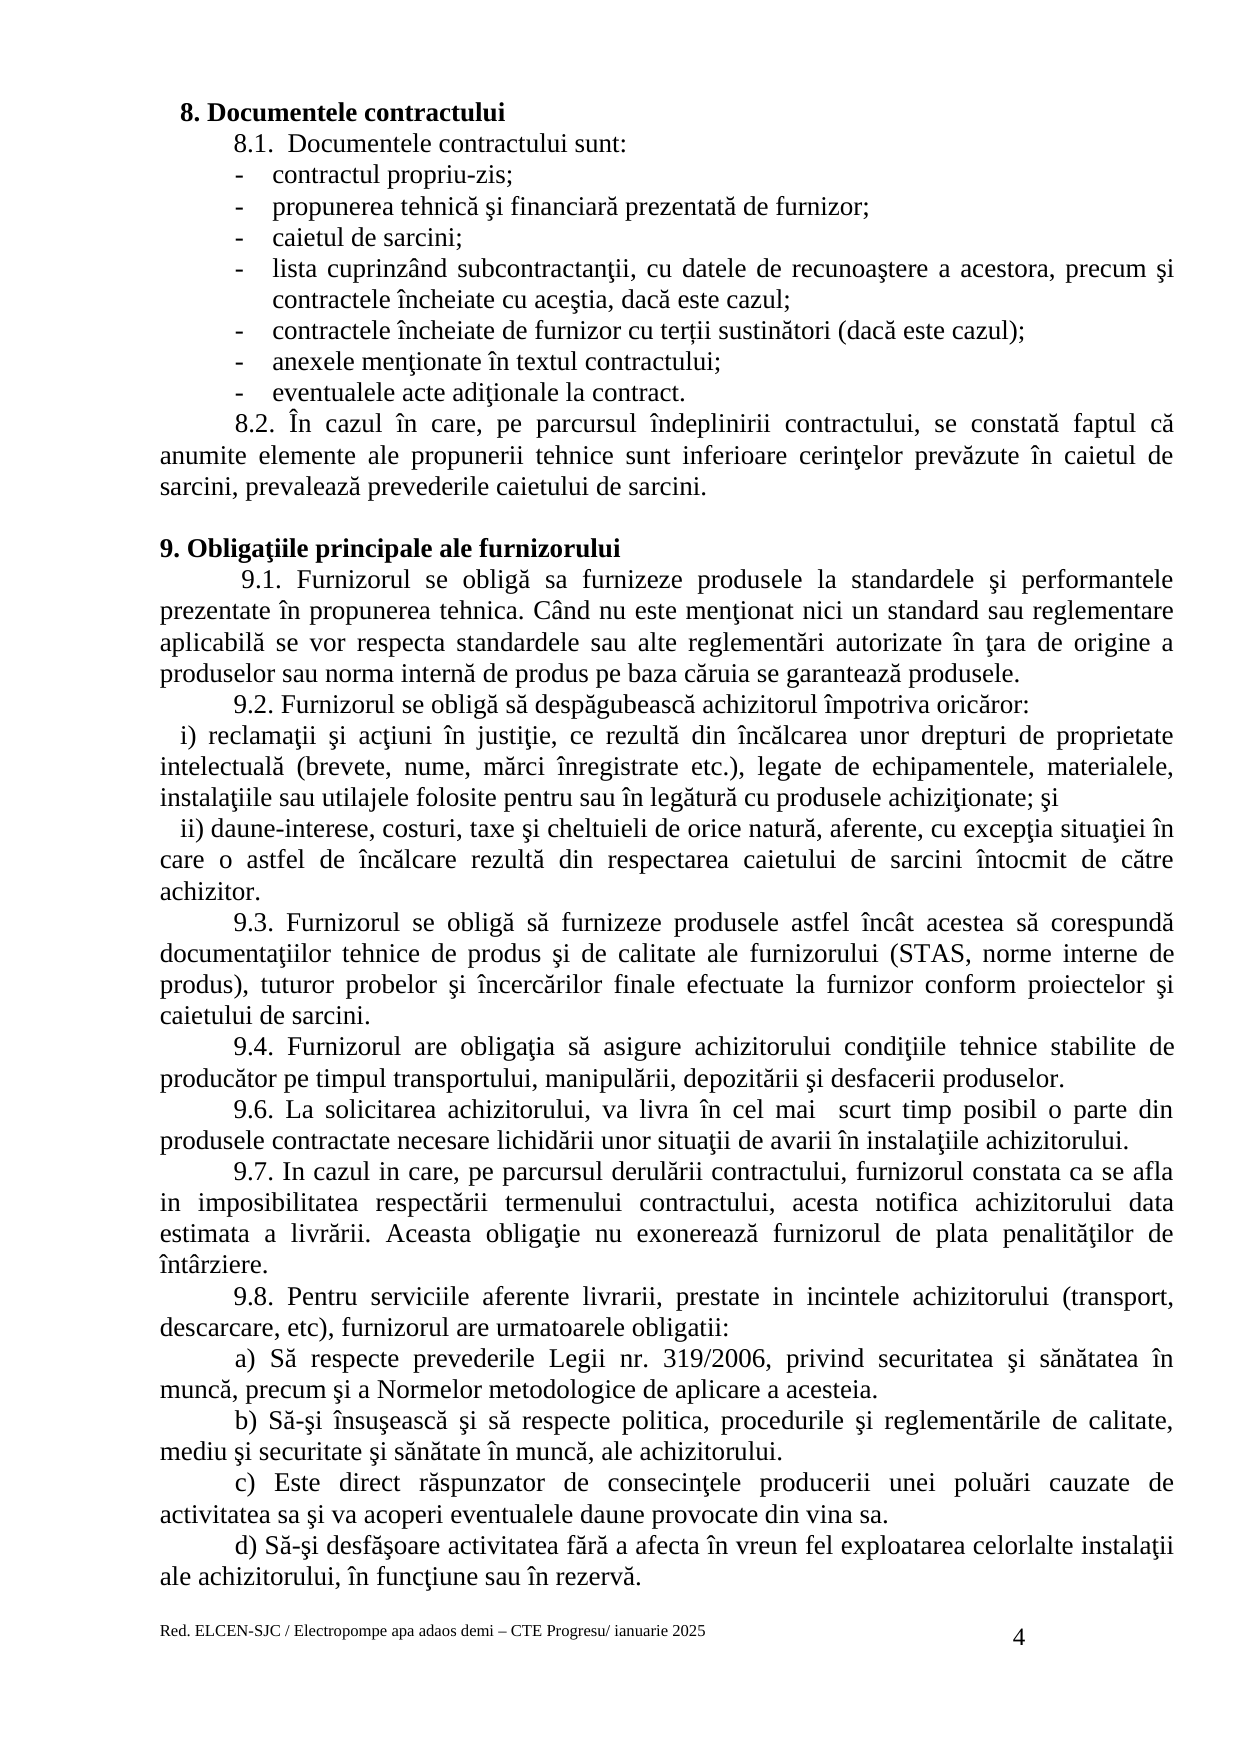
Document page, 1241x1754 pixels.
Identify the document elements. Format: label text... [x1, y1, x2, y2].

text 9.4. Furnizorul are obligaţia să asigure achizitorului condiţiile tehnice stabilite de producător pe timpul transportului, manipulării, depozitării şi desfacerii produselor. [159, 1031, 1175, 1093]
text 9.7. In cazul in care, pe parcursul derulării contractului, furnizorul constata ca se afla in imposibilitatea respectării termenului contractului, acesta notifica achizitorului data estimata a livrării. Aceasta obligaţie nu exonerează furnizorul de plata penalităţilor de întârziere. [159, 1155, 1175, 1280]
text 9.8. Pentru serviciile aferente livrarii, prestate in incintele achizitorului (transport, descarcare, etc), furnizorul are urmatoarele obligatii: [159, 1280, 1175, 1342]
text i) reclamaţii şi acţiuni în justiţie, ce rezultă din încălcarea unor drepturi de proprietate intelectuală (brevete, nume, mărci înregistrate etc.), legate de echipamentele, materialele, instalaţiile sau utilajele folosite pentru sau în legătură cu produsele achiziţionate; şi [159, 719, 1175, 812]
list anexele menţionate în textul contractului; [234, 345, 1175, 376]
text a) Să respecte prevederile Legii nr. 319/2006, privind securitatea şi sănătatea în muncă, precum şi a Normelor metodologice de aplicare a acesteia. [159, 1342, 1175, 1404]
list lista cuprinzând subcontractanţii, cu datele de recunoaştere a acestora, precum şi contractele încheiate cu aceştia, dacă este cazul; [234, 252, 1175, 314]
text 9.1. Furnizorul se obligă sa furnizeze produsele la standardele şi performantele prezentate în propunerea tehnica. Când nu este menţionat nici un standard sau reglementare aplicabilă se vor respecta standardele sau alte reglementări autorizate în ţara de origine a produselor sau norma internă de produs pe baza căruia se garantează produsele. [159, 563, 1175, 688]
text 8.1. Documentele contractului sunt: [159, 127, 1175, 158]
text 9. Obligaţiile principale ale furnizorului [159, 532, 1175, 563]
list caietul de sarcini; [234, 221, 1175, 252]
list contractul propriu-zis; [234, 158, 1175, 189]
text ii) daune-interese, costuri, taxe şi cheltuieli de orice natură, aferente, cu excepţia situaţiei în care o astfel de încălcare rezultă din respectarea caietului de sarcini întocmit de către achizitor. [159, 812, 1175, 906]
list contractele încheiate de furnizor cu terții sustinători (dacă este cazul); [234, 314, 1175, 345]
text 9.2. Furnizorul se obligă să despăgubească achizitorul împotriva oricăror: [159, 688, 1175, 719]
text 9.6. La solicitarea achizitorului, va livra în cel mai scurt timp posibil o parte din produsele contractate necesare lichidării unor situaţii de avarii în instalaţiile achizitorului. [159, 1093, 1175, 1155]
text 8. Documentele contractului [159, 96, 1175, 127]
text 9.3. Furnizorul se obligă să furnizeze produsele astfel încât acestea să corespundă documentaţiilor tehnice de produs şi de calitate ale furnizorului (STAS, norme interne de produs), tuturor probelor şi încercărilor finale efectuate la furnizor conform proiectelor şi caietului de sarcini. [159, 906, 1175, 1031]
list eventualele acte adiţionale la contract. [234, 376, 1175, 408]
text c) Este direct răspunzator de consecinţele producerii unei poluări cauzate de activitatea sa şi va acoperi eventualele daune provocate din vina sa. [159, 1467, 1175, 1529]
list propunerea tehnică şi financiară prezentată de furnizor; [234, 189, 1175, 221]
text 8.2. În cazul în care, pe parcursul îndeplinirii contractului, se constată faptul că anumite elemente ale propunerii tehnice sunt inferioare cerinţelor prevăzute în caietul de sarcini, prevalează prevederile caietului de sarcini. [159, 408, 1175, 501]
text d) Să-şi desfăşoare activitatea fără a afecta în vreun fel exploatarea celorlalte instalaţii ale achizitorului, în funcţiune sau în rezervă. [159, 1529, 1175, 1591]
text b) Să-şi însuşească şi să respecte politica, procedurile şi reglementările de calitate, mediu şi securitate şi sănătate în muncă, ale achizitorului. [159, 1404, 1175, 1467]
